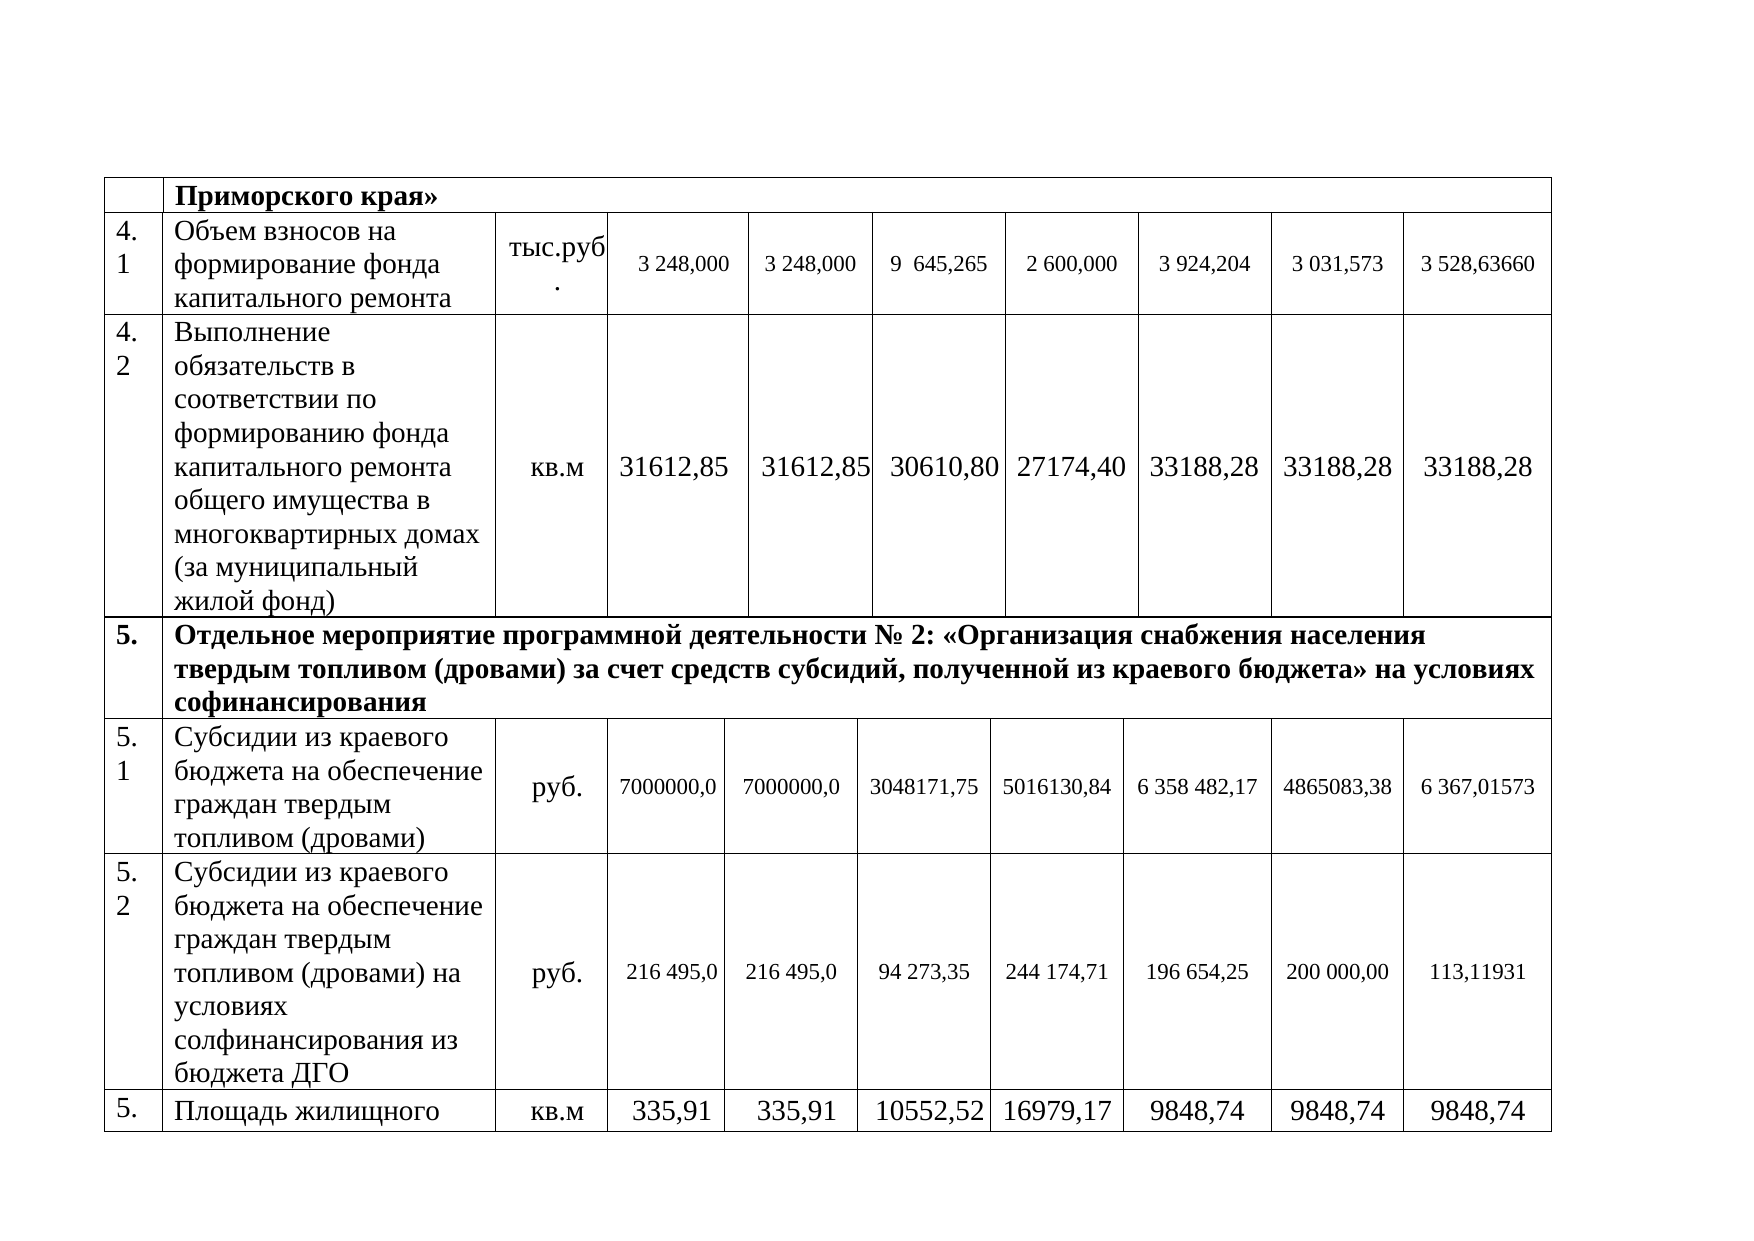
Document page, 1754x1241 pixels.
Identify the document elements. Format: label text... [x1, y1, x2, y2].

table_cell 335,91 [608, 1090, 724, 1131]
table_cell 2 600,000 [1006, 213, 1138, 313]
table_cell 3 248,000 [749, 213, 872, 313]
table_cell 7000000,0 [608, 719, 724, 853]
table_cell кв.м [496, 315, 607, 616]
table_cell 3 924,204 [1139, 213, 1271, 313]
table_cell 6 367,01573 [1404, 719, 1551, 853]
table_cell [163, 1090, 495, 1131]
table_cell кв.м [496, 1090, 607, 1131]
table_cell 33188,28 [1139, 315, 1271, 616]
table_cell 10552,52 [858, 1090, 990, 1131]
table_cell 3 031,573 [1272, 213, 1403, 313]
table_cell 3048171,75 [858, 719, 990, 853]
table_cell 5016130,84 [991, 719, 1123, 853]
table_cell 4.2 [105, 315, 162, 616]
table_cell 196 654,25 [1124, 854, 1271, 1089]
table_cell 33188,28 [1404, 315, 1551, 616]
table_cell 4.1 [105, 213, 162, 313]
table_cell 30610,80 [873, 315, 1005, 616]
table_cell 5.2 [105, 854, 162, 1089]
table_cell 4. [105, 178, 163, 212]
table_cell 5.3. [105, 1090, 162, 1131]
table_cell 7000000,0 [725, 719, 857, 853]
table_cell руб. [496, 719, 607, 853]
table_cell 3 248,000 [608, 213, 748, 313]
table_cell 31612,85 [749, 315, 872, 616]
table_cell Объем взносов на формирование фонда капитального ремонта [163, 213, 495, 313]
table_cell 216 495,0 [608, 854, 724, 1089]
table_cell 4865083,38 [1272, 719, 1403, 853]
table_cell 244 174,71 [991, 854, 1123, 1089]
table_cell 5.1 [105, 719, 162, 853]
table_cell Отдельное мероприятие программной деятельности № 2: «Организация снабжения населения твердым топливом (дровами) за счет средств субсидий, полученной из краевого бюджета» на условиях софинансирования [163, 618, 1551, 718]
table_cell Субсидии из краевого бюджета на обеспечение граждан твердым топливом (дровами) [163, 719, 495, 853]
table_cell 5. [105, 618, 162, 718]
table_cell 9848,74 [1404, 1090, 1551, 1131]
table_cell 31612,85 [608, 315, 748, 616]
table_cell Субсидии из краевого бюджета на обеспечение граждан твердым топливом (дровами) на условиях солфинансирования из бюджета ДГО [163, 854, 495, 1089]
table_cell 200 000,00 [1272, 854, 1403, 1089]
table_cell 6 358 482,17 [1124, 719, 1271, 853]
table_cell 33188,28 [1272, 315, 1403, 616]
table_cell 16979,17 [991, 1090, 1123, 1131]
table_cell Выполнение обязательств в соответствии по формированию фонда капитального ремонта общего имущества в многоквартирных домах (за муниципальный жилой фонд) [163, 315, 495, 616]
table_cell 9848,74 [1272, 1090, 1403, 1131]
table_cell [164, 178, 1551, 212]
table_cell 9 645,265 [873, 213, 1005, 313]
table_cell 9848,74 [1124, 1090, 1271, 1131]
table_cell 94 273,35 [858, 854, 990, 1089]
table_cell 335,91 [725, 1090, 857, 1131]
table_cell 3 528,63660 [1404, 213, 1551, 313]
table_cell 216 495,0 [725, 854, 857, 1089]
table_cell руб. [496, 854, 607, 1089]
table_cell тыс.руб. [496, 213, 607, 313]
table_cell 27174,40 [1006, 315, 1138, 616]
table_cell 113,11931 [1404, 854, 1551, 1089]
